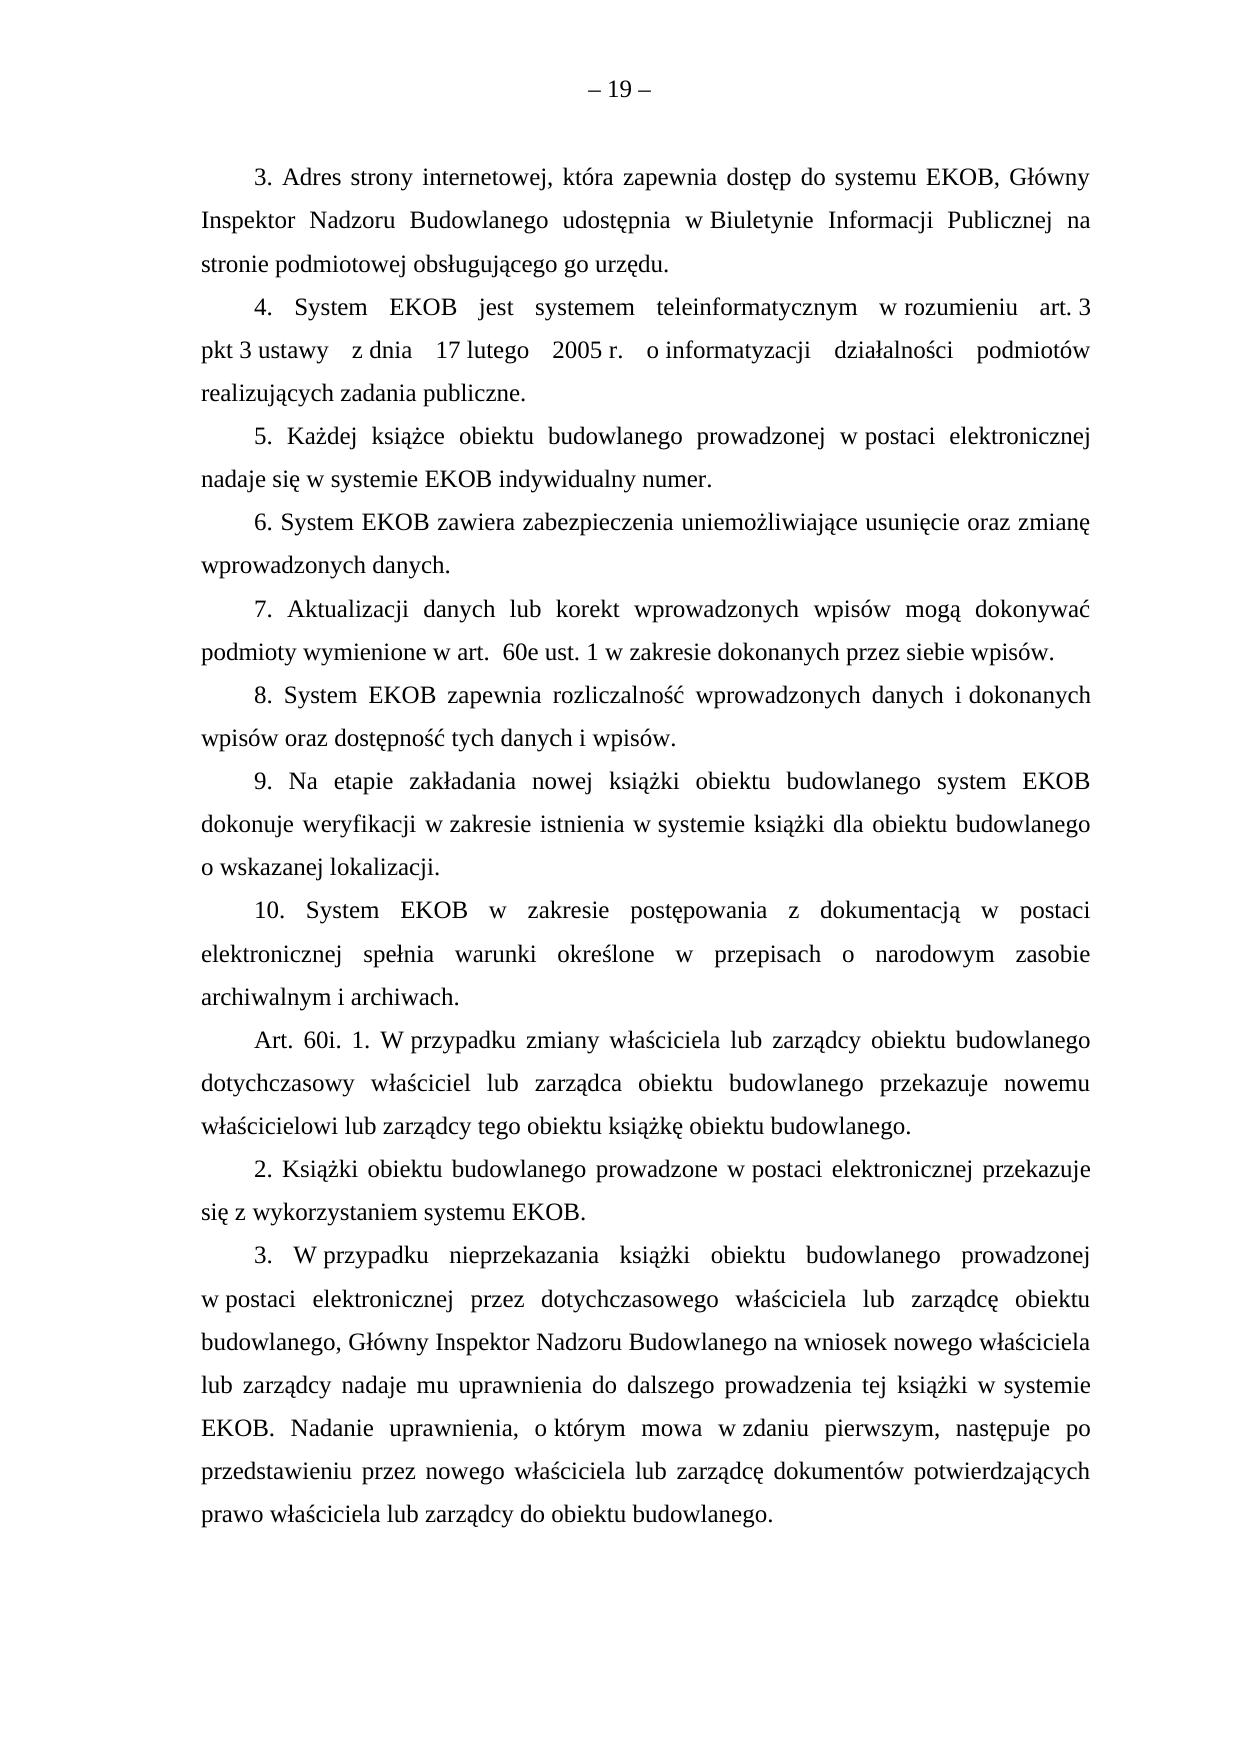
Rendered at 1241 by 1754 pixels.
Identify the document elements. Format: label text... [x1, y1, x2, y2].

text 3. W przypadku nieprzekazania książki obiektu budowlanego prowadzonej w postaci elektronicznej przez dotychczasowego właściciela lub zarządcę obiektu budowlanego, Główny Inspektor Nadzoru Budowlanego na wniosek nowego właściciela lub zarządcy nadaje mu uprawnienia do dalszego prowadzenia tej książki w systemie EKOB. Nadanie uprawnienia, o którym mowa w zdaniu pierwszym, następuje po przedstawieniu przez nowego właściciela lub zarządcę dokumentów potwierdzających prawo właściciela lub zarządcy do obiektu budowlanego. [201, 1241, 1091, 1528]
text 5. Każdej książce obiektu budowlanego prowadzonej w postaci elektronicznej nadaje się w systemie EKOB indywidualny numer. [201, 421, 1091, 493]
text 10. System EKOB w zakresie postępowania z dokumentacją w postaci elektronicznej spełnia warunki określone w przepisach o narodowym zasobie archiwalnym i archiwach. [201, 896, 1091, 1011]
text 6. System EKOB zawiera zabezpieczenia uniemożliwiające usunięcie oraz zmianę wprowadzonych danych. [201, 507, 1091, 579]
text Art. 60i. 1. W przypadku zmiany właściciela lub zarządcy obiektu budowlanego dotychczasowy właściciel lub zarządca obiektu budowlanego przekazuje nowemu właścicielowi lub zarządcy tego obiektu książkę obiektu budowlanego. [201, 1025, 1091, 1140]
text 4. System EKOB jest systemem teleinformatycznym w rozumieniu art. 3 pkt 3 ustawy z dnia 17 lutego 2005 r. o informatyzacji działalności podmiotów realizujących zadania publiczne. [201, 292, 1091, 407]
text 3. Adres strony internetowej, która zapewnia dostęp do systemu EKOB, Główny Inspektor Nadzoru Budowlanego udostępnia w Biuletynie Informacji Publicznej na stronie podmiotowej obsługującego go urzędu. [201, 162, 1091, 277]
text 7. Aktualizacji danych lub korekt wprowadzonych wpisów mogą dokonywać podmioty wymienione w art. 60e ust. 1 w zakresie dokonanych przez siebie wpisów. [201, 594, 1091, 666]
text 8. System EKOB zapewnia rozliczalność wprowadzonych danych i dokonanych wpisów oraz dostępność tych danych i wpisów. [201, 680, 1091, 752]
text 9. Na etapie zakładania nowej książki obiektu budowlanego system EKOB dokonuje weryfikacji w zakresie istnienia w systemie książki dla obiektu budowlanego o wskazanej lokalizacji. [201, 766, 1091, 881]
text 2. Książki obiektu budowlanego prowadzone w postaci elektronicznej przekazuje się z wykorzystaniem systemu EKOB. [201, 1154, 1091, 1226]
